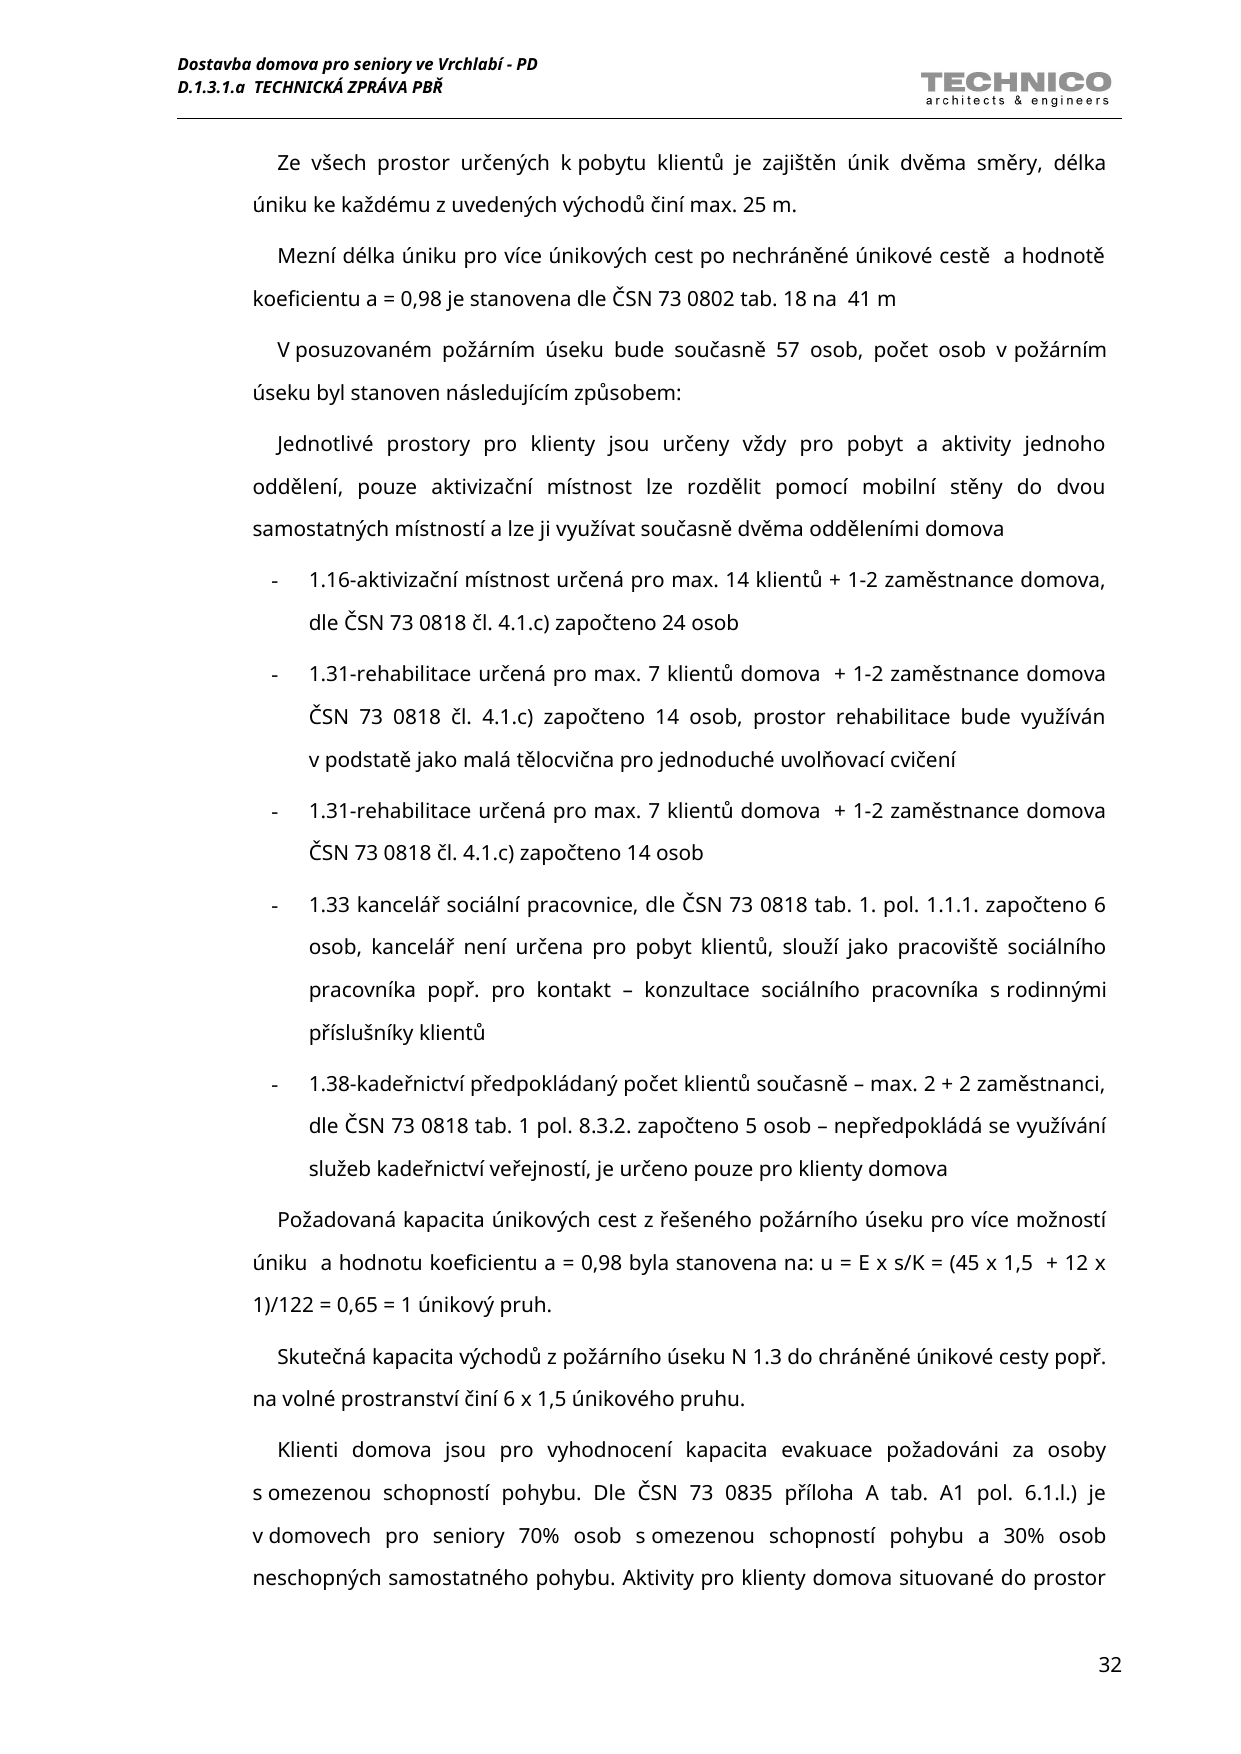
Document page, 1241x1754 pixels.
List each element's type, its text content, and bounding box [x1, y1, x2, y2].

list 1.33 kancelář sociální pracovnice, dle ČSN 73 0818 tab. 1. pol. 1.1.1. započteno 6 osob, kancelář není určena pro pobyt klientů, slouží jako pracoviště sociálního pracovníka popř. pro kontakt – konzultace sociálního pracovníka s rodinnými příslušníky klientů [271, 890, 1107, 1046]
text Požadovaná kapacita únikových cest z řešeného požárního úseku pro více možností úniku a hodnotu koeficientu a = 0,98 byla stanovena na: u = E x s/K = (45 x 1,5 + 12 x 1)/122 = 0,65 = 1 únikový pruh. [252, 1205, 1107, 1319]
text Jednotlivé prostory pro klienty jsou určeny vždy pro pobyt a aktivity jednoho oddělení, pouze aktivizační místnost lze rozdělit pomocí mobilní stěny do dvou samostatných místností a lze ji využívat současně dvěma odděleními domova [252, 429, 1107, 543]
list 1.16-aktivizační místnost určená pro max. 14 klientů + 1-2 zaměstnance domova, dle ČSN 73 0818 čl. 4.1.c) započteno 24 osob [271, 566, 1107, 637]
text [252, 1436, 1107, 1592]
list 1.31-rehabilitace určená pro max. 7 klientů domova + 1-2 zaměstnance domova ČSN 73 0818 čl. 4.1.c) započteno 14 osob, prostor rehabilitace bude využíván v podstatě jako malá tělocvična pro jednoduché uvolňovací cvičení [271, 659, 1107, 773]
list 1.31-rehabilitace určená pro max. 7 klientů domova + 1-2 zaměstnance domova ČSN 73 0818 čl. 4.1.c) započteno 14 osob [271, 796, 1107, 867]
text V posuzovaném požárním úseku bude současně 57 osob, počet osob v požárním úseku byl stanoven následujícím způsobem: [252, 335, 1107, 406]
text Ze všech prostor určených k pobytu klientů je zajištěn únik dvěma směry, délka úniku ke každému z uvedených východů činí max. 25 m. [252, 148, 1107, 219]
text Skutečná kapacita východů z požárního úseku N 1.3 do chráněné únikové cesty popř. na volné prostranství činí 6 x 1,5 únikového pruhu. [252, 1342, 1107, 1413]
list 1.38-kadeřnictví předpokládaný počet klientů současně – max. 2 + 2 zaměstnanci, dle ČSN 73 0818 tab. 1 pol. 8.3.2. započteno 5 osob – nepředpokládá se využívání služeb kadeřnictví veřejností, je určeno pouze pro klienty domova [271, 1069, 1107, 1182]
picture [916, 67, 1118, 112]
text Mezní délka úniku pro více únikových cest po nechráněné únikové cestě a hodnotě koeficientu a = 0,98 je stanovena dle ČSN 73 0802 tab. 18 na 41 m [252, 241, 1107, 312]
